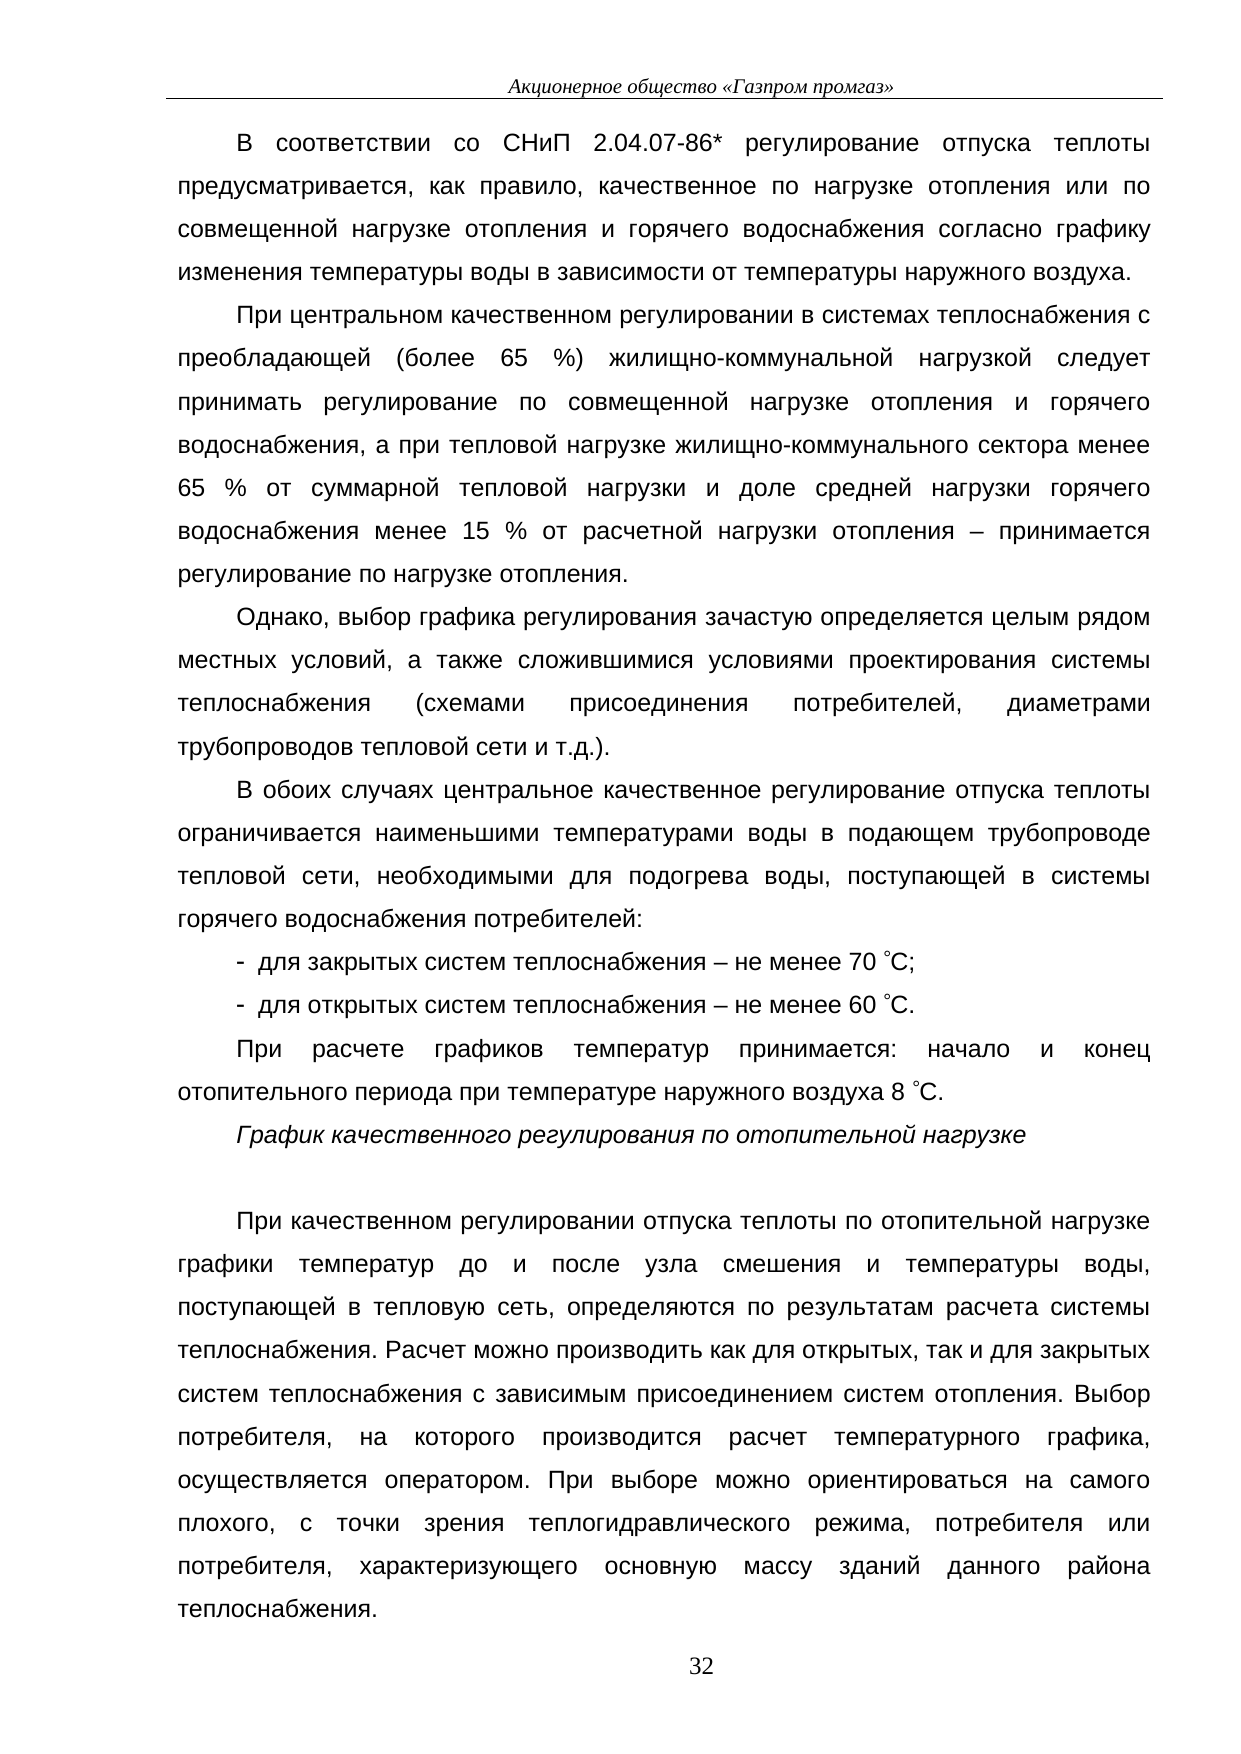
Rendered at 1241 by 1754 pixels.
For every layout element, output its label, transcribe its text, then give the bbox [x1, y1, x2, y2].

text При качественном регулировании отпуска теплоты по отопительной нагрузке графики температур до и после узла смешения и температуры воды, поступающей в тепловую сеть, определяются по результатам расчета системы теплоснабжения. Расчет можно производить как для открытых, так и для закрытых систем теплоснабжения с зависимым присоединением систем отопления. Выбор потребителя, на которого производится расчет температурного графика, осуществляется оператором. При выборе можно ориентироваться на самого плохого, с точки зрения теплогидравлического режима, потребителя или потребителя, характеризующего основную массу зданий данного района теплоснабжения. [177, 1206, 1152, 1623]
text При расчете графиков температур принимается: начало и конец отопительного периода при температуре наружного воздуха 8 С. [177, 1033, 1152, 1106]
text для открытых систем теплоснабжения – не менее 60 С. [236, 990, 1152, 1019]
text для закрытых систем теплоснабжения – не менее 70 С; [236, 947, 1152, 976]
text При центральном качественном регулировании в системах теплоснабжения с преобладающей (более 65 %) жилищно-коммунальной нагрузкой следует принимать регулирование по совмещенной нагрузке отопления и горячего водоснабжения, а при тепловой нагрузке жилищно-коммунального сектора менее 65 % от суммарной тепловой нагрузки и доле средней нагрузки горячего водоснабжения менее 15 % от расчетной нагрузки отопления – принимается регулирование по нагрузке отопления. [177, 300, 1152, 588]
text В соответствии со СНиП 2.04.07-86* регулирование отпуска теплоты предусматривается, как правило, качественное по нагрузке отопления или по совмещенной нагрузке отопления и горячего водоснабжения согласно графику изменения температуры воды в зависимости от температуры наружного воздуха. [177, 128, 1152, 286]
text В обоих случаях центральное качественное регулирование отпуска теплоты ограничивается наименьшими температурами воды в подающем трубопроводе тепловой сети, необходимыми для подогрева воды, поступающей в системы горячего водоснабжения потребителей: [177, 774, 1152, 933]
text Однако, выбор графика регулирования зачастую определяется целым рядом местных условий, а также сложившимися условиями проектирования системы теплоснабжения (схемами присоединения потребителей, диаметрами трубопроводов тепловой сети и т.д.). [177, 602, 1152, 760]
text График качественного регулирования по отопительной нагрузке [177, 1120, 1152, 1149]
